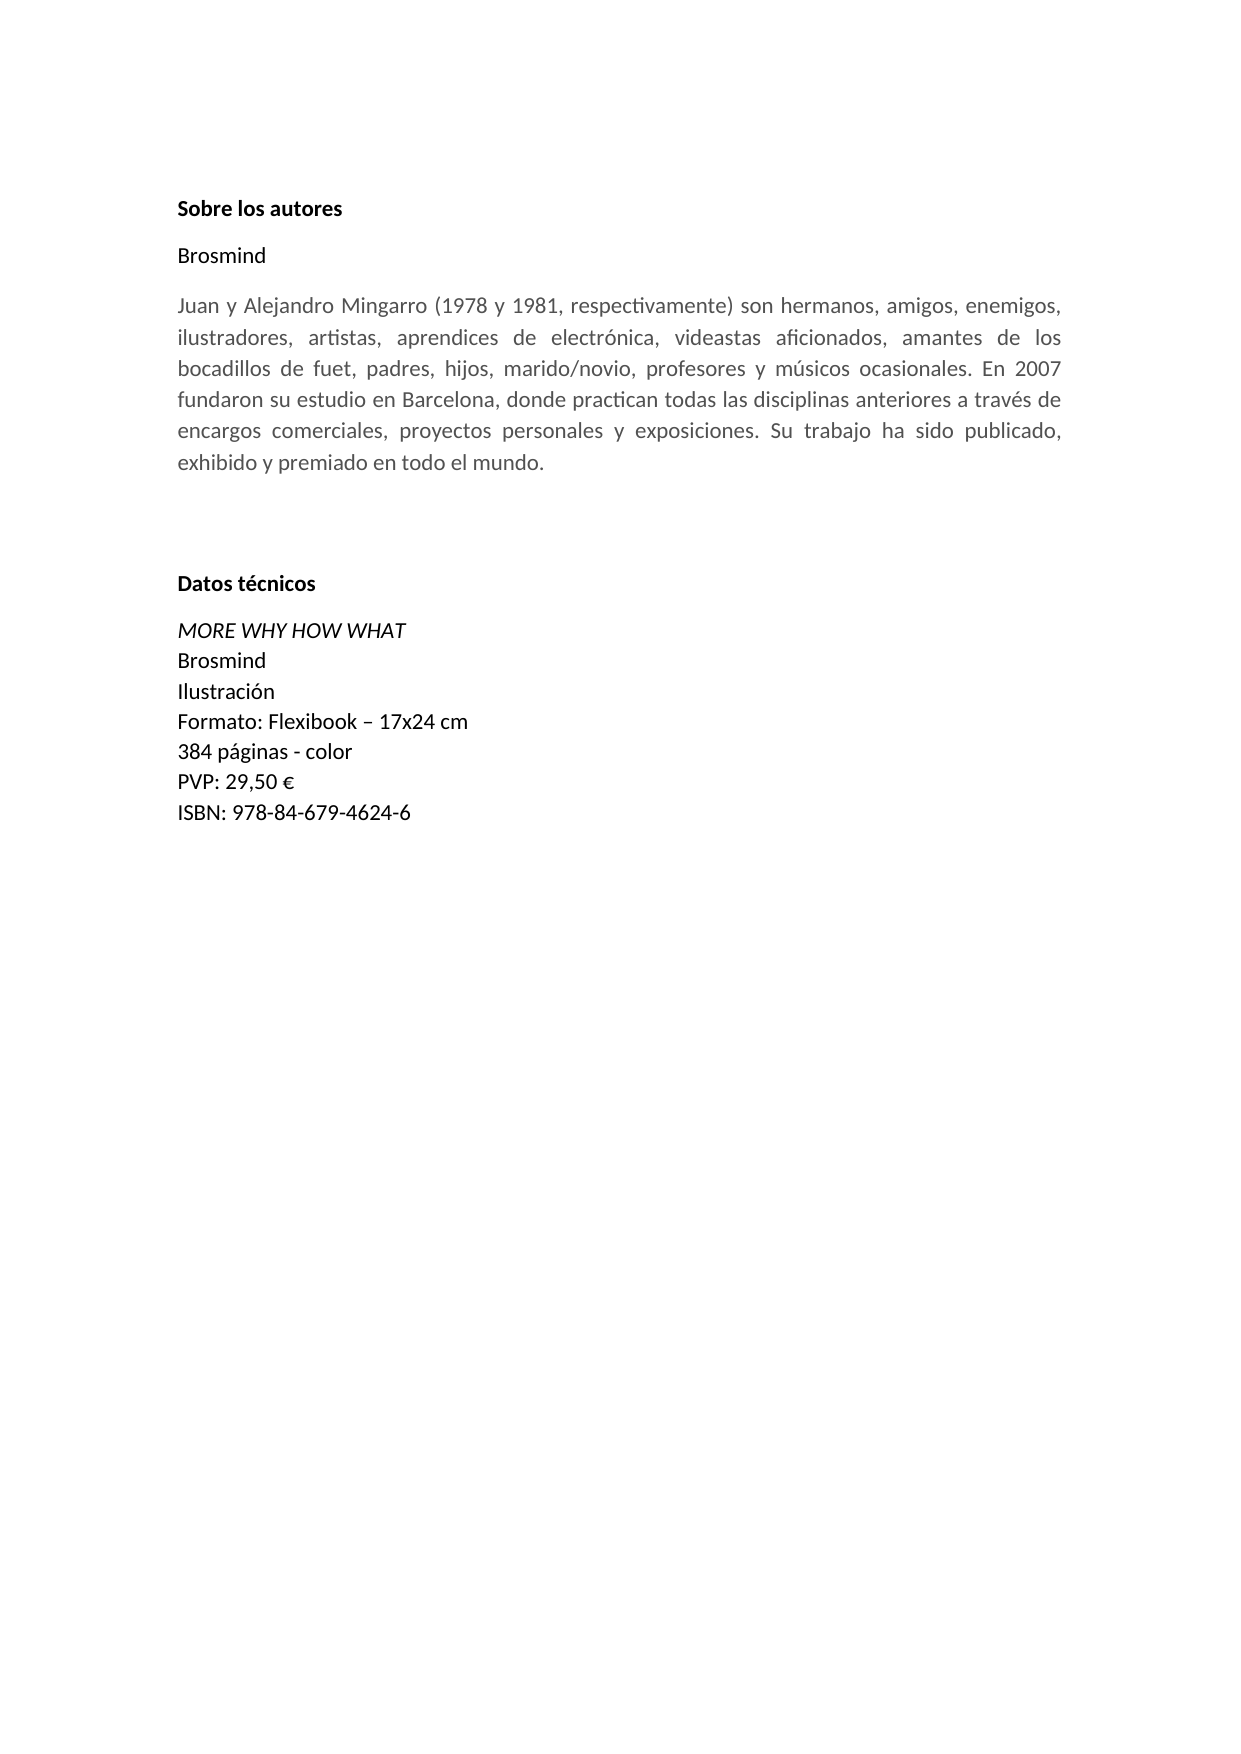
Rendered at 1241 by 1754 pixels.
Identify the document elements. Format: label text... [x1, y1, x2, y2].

text Formato: Flexibook – 17x24 cm [177, 707, 1063, 735]
text Brosmind [177, 241, 1063, 269]
text ISBN: 978-84-679-4624-6 [177, 798, 1063, 826]
text Sobre los autores [177, 194, 1063, 222]
text Brosmind [177, 647, 1063, 674]
text Juan y Alejandro Mingarro (1978 y 1981, respectivamente) son hermanos, amigos, enemigos, ilustradores, artistas, aprendices de electrónica, videastas aficionados, amantes de los bocadillos de fuet, padres, hijos, marido/novio, profesores y músicos ocasionales. En 2007 fundaron su estudio en Barcelona, donde practican todas las disciplinas anteriores a través de encargos comerciales, proyectos personales y exposiciones. Su trabajo ha sido publicado, exhibido y premiado en todo el mundo. [177, 288, 1063, 476]
text Datos técnicos [177, 569, 1063, 597]
text Ilustración [177, 677, 1063, 705]
text MORE WHY HOW WHAT [177, 616, 1063, 644]
text PVP: 29,50 € [177, 767, 1063, 795]
text 384 páginas - color [177, 737, 1063, 765]
